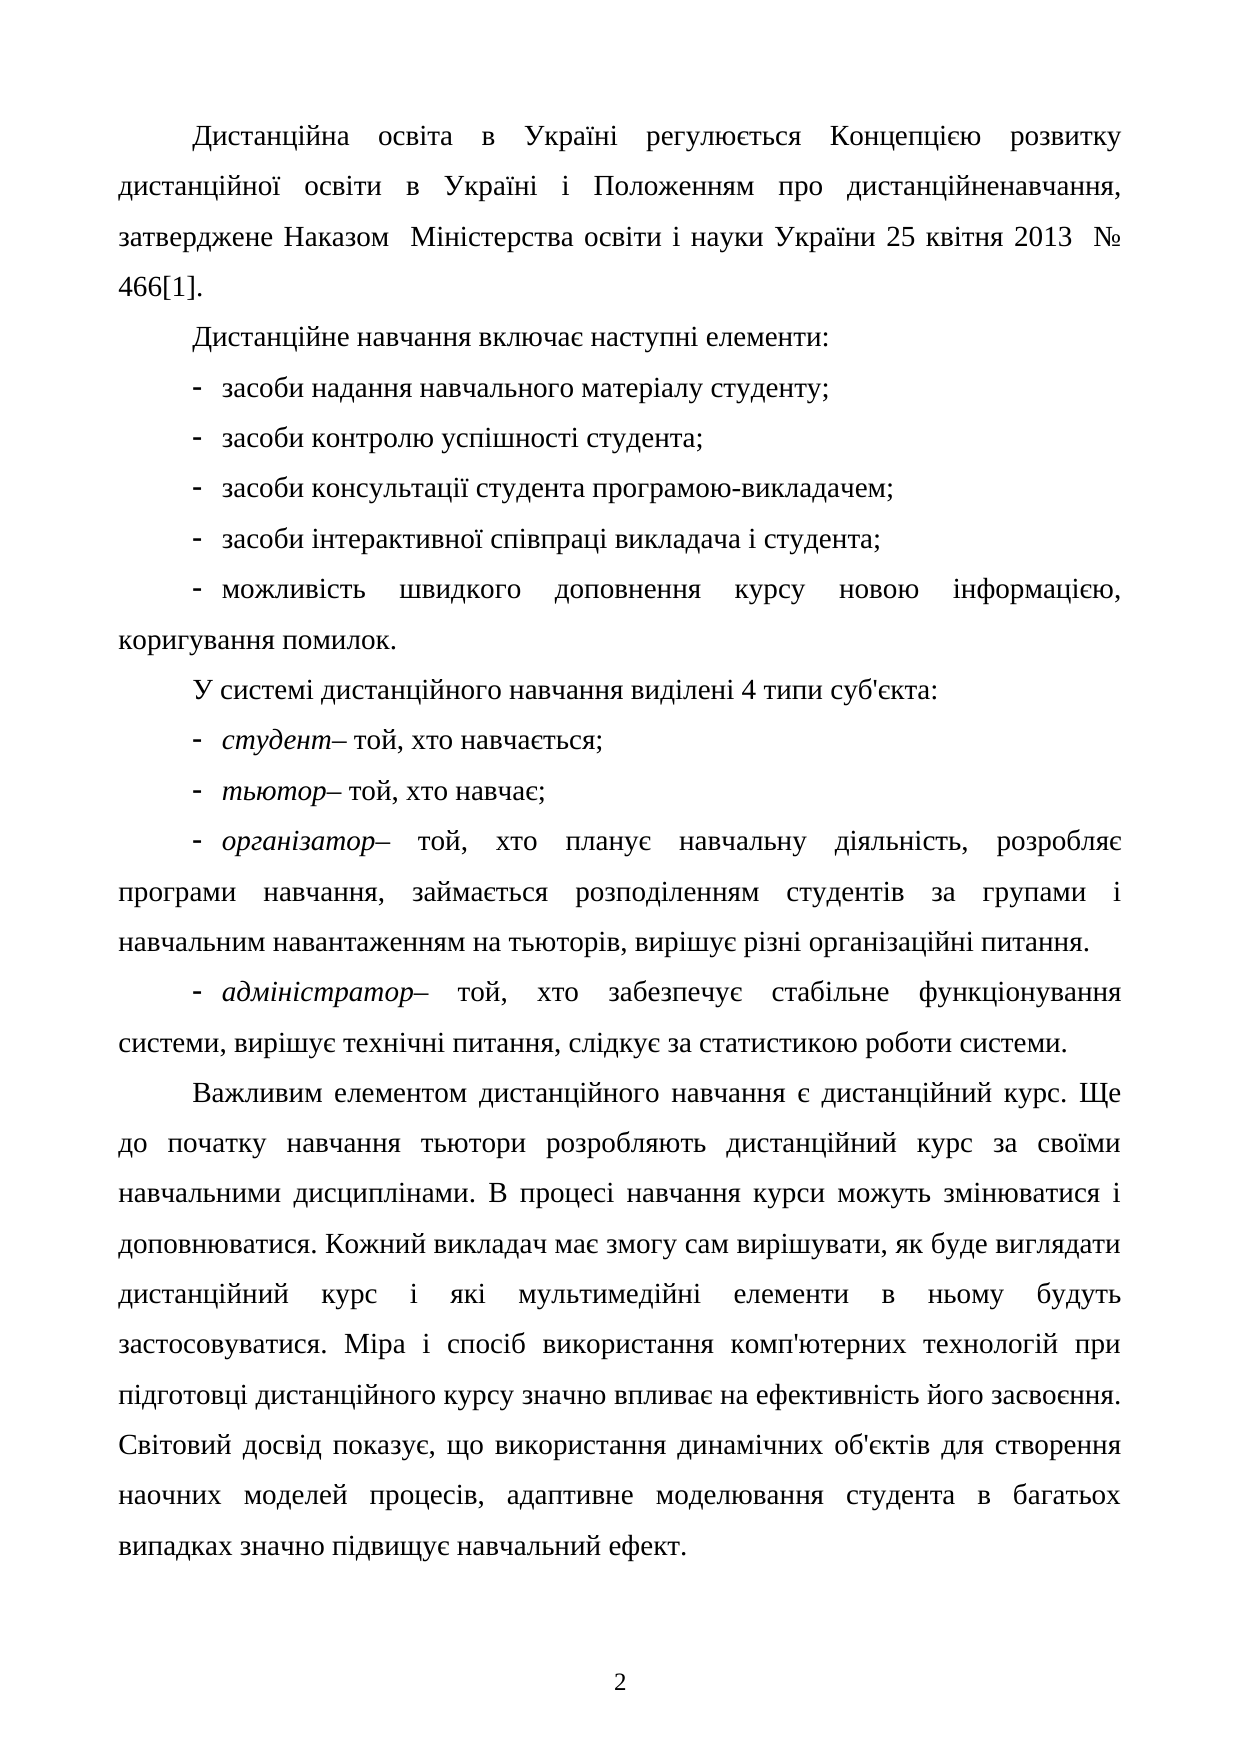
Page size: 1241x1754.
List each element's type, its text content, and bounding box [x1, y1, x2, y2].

text У системі дистанційного навчання виділені 4 типи суб'єкта: [118, 672, 1122, 706]
text Важливим елементом дистанційного навчання є дистанційний курс. Ще до початку навчання тьютори розробляють дистанційний курс за своїми навчальними дисциплінами. В процесі навчання курси можуть змінюватися і доповнюватися. Кожний викладач має змогу сам вирішувати, як буде виглядати дистанційний курс і які мультимедійні елементи в ньому будуть застосовуватися. Міра і спосіб використання комп'ютерних технологій при підготовці дистанційного курсу значно впливає на ефективність його засвоєння. Світовий досвід показує, що використання динамічних об'єктів для створення наочних моделей процесів, адаптивне моделювання студента в багатьох випадках значно підвищує навчальний ефект. [118, 1075, 1122, 1561]
list засоби консультації студента програмою-викладачем; [118, 471, 1122, 504]
list засоби надання навчального матеріалу студенту; [118, 370, 1122, 403]
list адміністратор– той, хто забезпечує стабільне функціонування системи, вирішує технічні питання, слідкує за статистикою роботи системи. [118, 974, 1122, 1058]
list засоби контролю успішності студента; [118, 420, 1122, 454]
list студент– той, хто навчається; [118, 722, 1122, 756]
list організатор– той, хто планує навчальну діяльність, розробляє програми навчання, займається розподіленням студентів за групами і навчальним навантаженням на тьюторів, вирішує різні організаційні питання. [118, 823, 1122, 957]
text Дистанційна освіта в Україні регулюється Концепцією розвитку дистанційної освіти в Україні і Положенням про дистанційненавчання, затверджене Наказом Міністерства освіти і науки України 25 квітня 2013 № 466[1]. [118, 118, 1122, 303]
list можливість швидкого доповнення курсу новою інформацією, коригування помилок. [118, 571, 1122, 655]
text Дистанційне навчання включає наступні елементи: [118, 319, 1122, 353]
list засоби інтерактивної співпраці викладача і студента; [118, 521, 1122, 554]
list тьютор– той, хто навчає; [118, 773, 1122, 806]
